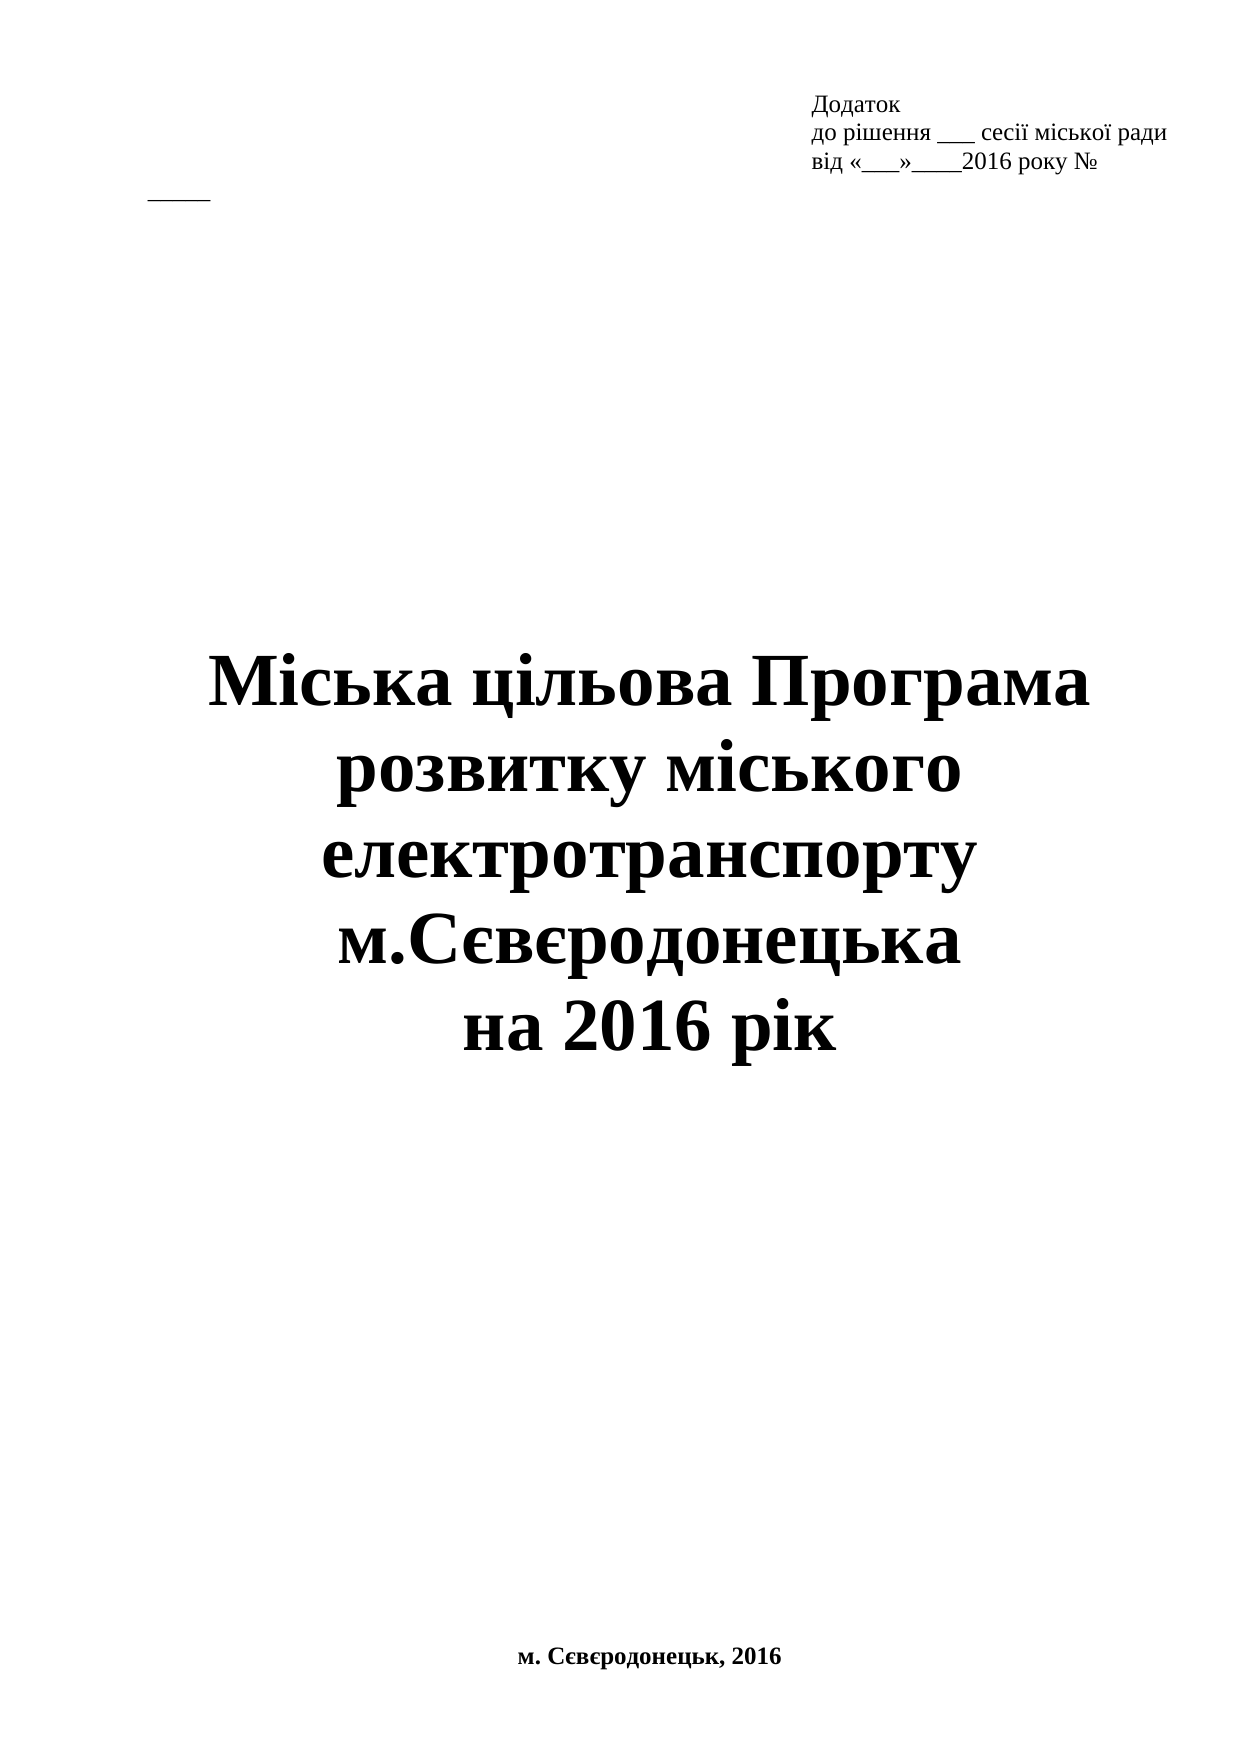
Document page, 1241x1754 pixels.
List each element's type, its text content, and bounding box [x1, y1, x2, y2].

text до рішення ___ сесії міської ради [148, 117, 1196, 146]
text Додаток [738, 89, 1152, 117]
text від «___»____2016 року № _____ [148, 146, 1166, 204]
text м. Сєвєродонецьк, 2016 [148, 1641, 1152, 1670]
text розвитку міського електротранспорту м.Сєвєродонецька [148, 721, 1152, 980]
text на 2016 рік [148, 980, 1152, 1066]
text Міська цільова Програма [148, 635, 1152, 721]
